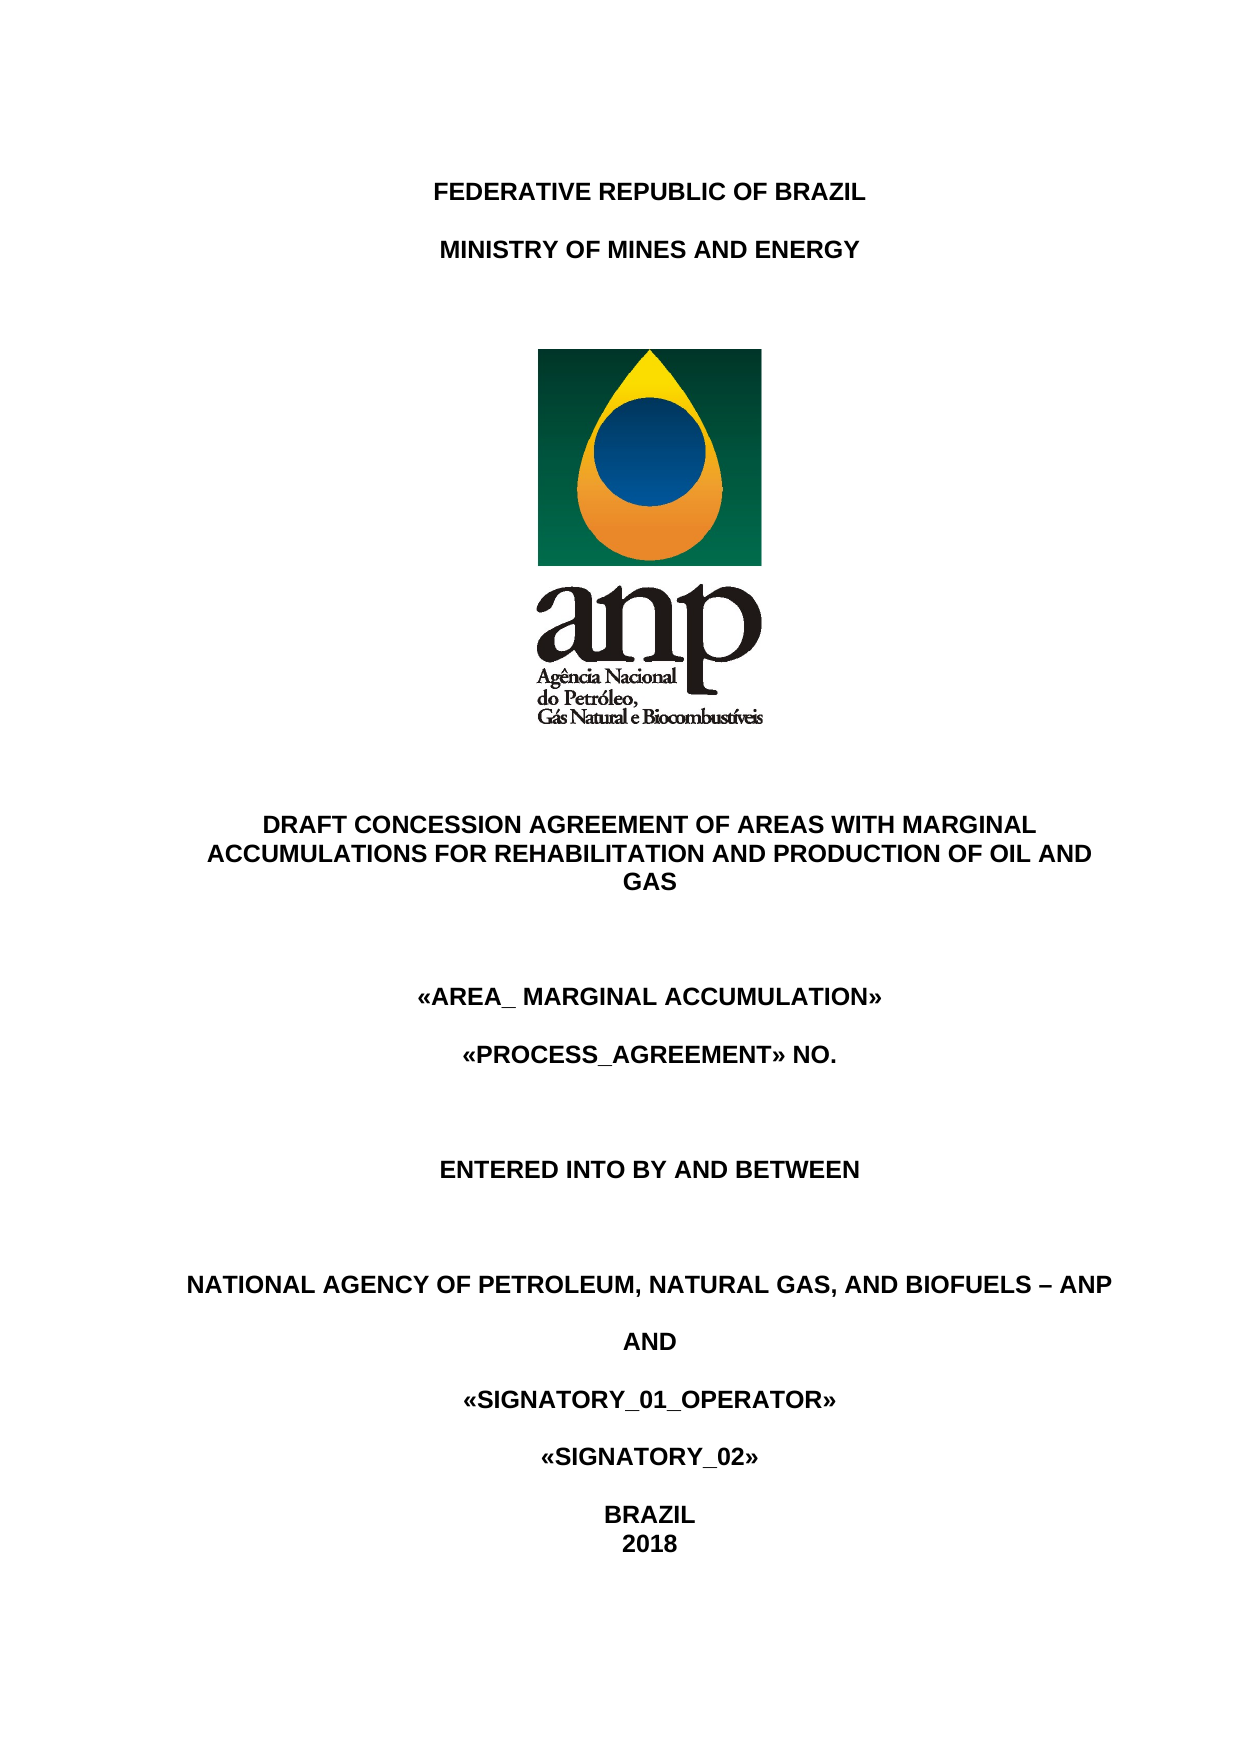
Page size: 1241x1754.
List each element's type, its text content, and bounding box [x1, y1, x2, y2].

text NATIONAL AGENCY OF PETROLEUM, NATURAL GAS, AND BIOFUELS – ANP [177, 1270, 1122, 1299]
text MINISTRY OF MINES AND ENERGY [177, 235, 1122, 263]
text FEDERATIVE REPUBLIC OF BRAZIL [177, 177, 1122, 206]
text «AREA_ MARGINAL ACCUMULATION» [177, 982, 1122, 1011]
text and [177, 1327, 1122, 1356]
text «signatORY_01_operaTOR» [177, 1385, 1122, 1414]
text «PROCESS_AGREEMENT» No. [177, 1040, 1122, 1069]
text DRAFT CONCESSION AGREEMENT OF AREAS WITH MARGINAL ACCUMULATIONS FOR REHABILITATION AND PRODUCTION OF OIL AND GAS [177, 810, 1122, 896]
text 2018 [177, 1529, 1122, 1557]
text ENTERED INTO BY AND BETWEEN [177, 1155, 1122, 1184]
text BRAZIL [177, 1500, 1122, 1529]
text «signatORY_02» [177, 1442, 1122, 1471]
